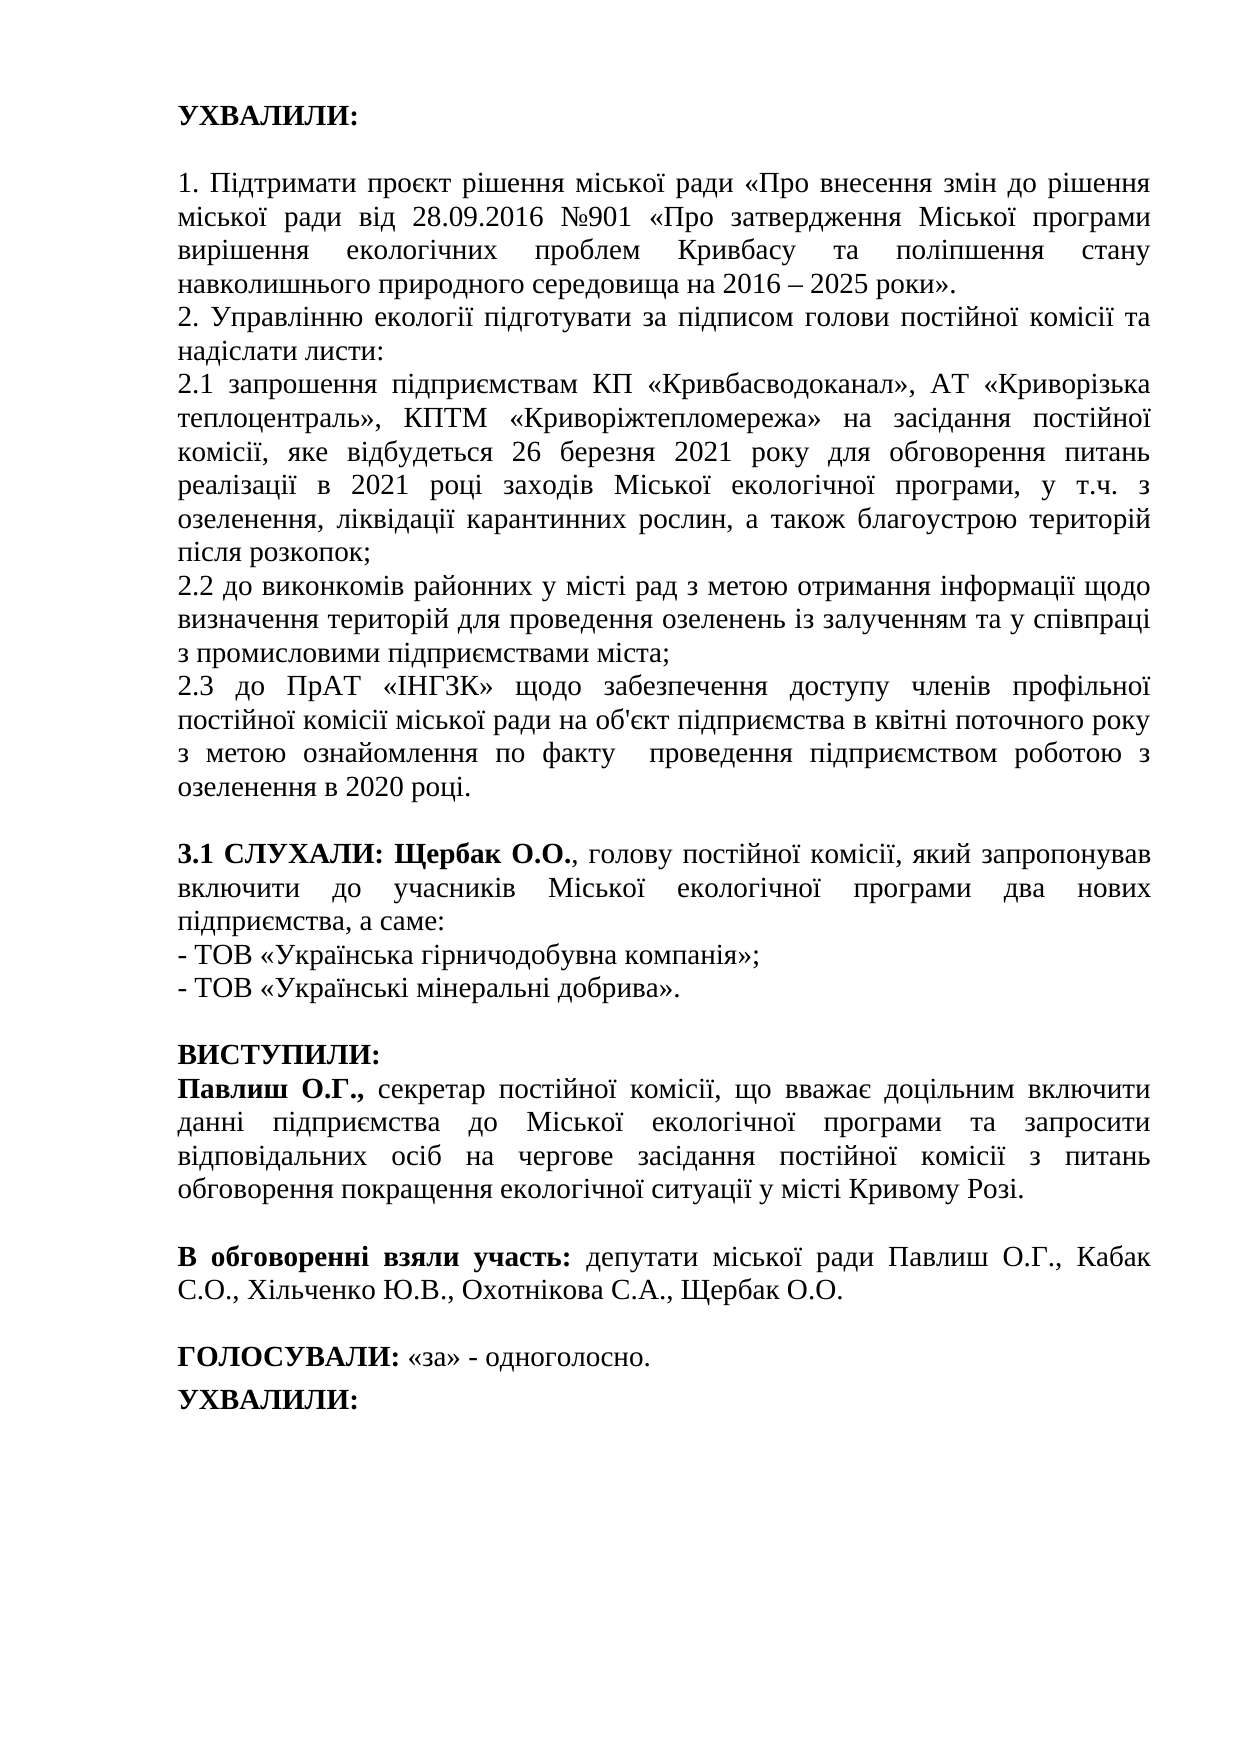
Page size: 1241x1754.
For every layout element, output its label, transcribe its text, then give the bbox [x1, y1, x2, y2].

text 2.2 до виконкомів районних у місті рад з метою отримання інформації щодо визначення територій для проведення озеленень із залученням та у співпраці з промисловими підприємствами міста; [177, 568, 1152, 668]
text УХВАЛИЛИ: [177, 98, 1152, 132]
text 2.3 до ПрАТ «ІНГЗК» щодо забезпечення доступу членів профільної постійної комісії міської ради на об'єкт підприємства в квітні поточного року з метою ознайомлення по факту проведення підприємством роботою з озеленення в 2020 році. [177, 668, 1152, 803]
text - ТОВ «Українська гірничодобувна компанія»; [177, 937, 1152, 970]
text В обговоренні взяли участь: депутати міської ради Павлиш О.Г., Кабак С.О., Хільченко Ю.В., Охотнікова С.А., Щербак О.О. [177, 1239, 1152, 1306]
text ВИСТУПИЛИ: [177, 1037, 1152, 1071]
text 2.1 запрошення підприємствам КП «Кривбасводоканал», АТ «Криворізька теплоцентраль», КПТМ «Криворіжтепломережа» на засідання постійної комісії, яке відбудеться 26 березня 2021 року для обговорення питань реалізації в 2021 році заходів Міської екологічної програми, у т.ч. з озеленення, ліквідації карантинних рослин, а також благоустрою територій після розкопок; [177, 367, 1152, 568]
text ГОЛОСУВАЛИ: «за» - одноголосно. [177, 1339, 1152, 1373]
text - ТОВ «Українські мінеральні добрива». [177, 970, 1152, 1004]
text Павлиш О.Г., секретар постійної комісії, що вважає доцільним включити данні підприємства до Міської екологічної програми та запросити відповідальних осіб на чергове засідання постійної комісії з питань обговорення покращення екологічної ситуації у місті Кривому Розі. [177, 1071, 1152, 1205]
text 3.1 СЛУХАЛИ: Щербак О.О., голову постійної комісії, який запропонував включити до учасників Міської екологічної програми два нових підприємства, а саме: [177, 836, 1152, 937]
text УХВАЛИЛИ: [177, 1382, 1152, 1416]
text 1. Підтримати проєкт рішення міської ради «Про внесення змін до рішення міської ради від 28.09.2016 №901 «Про затвердження Міської програми вирішення екологічних проблем Кривбасу та поліпшення стану навколишнього природного середовища на 2016 – 2025 роки». [177, 165, 1152, 299]
text 2. Управлінню екології підготувати за підписом голови постійної комісії та надіслати листи: [177, 299, 1152, 367]
